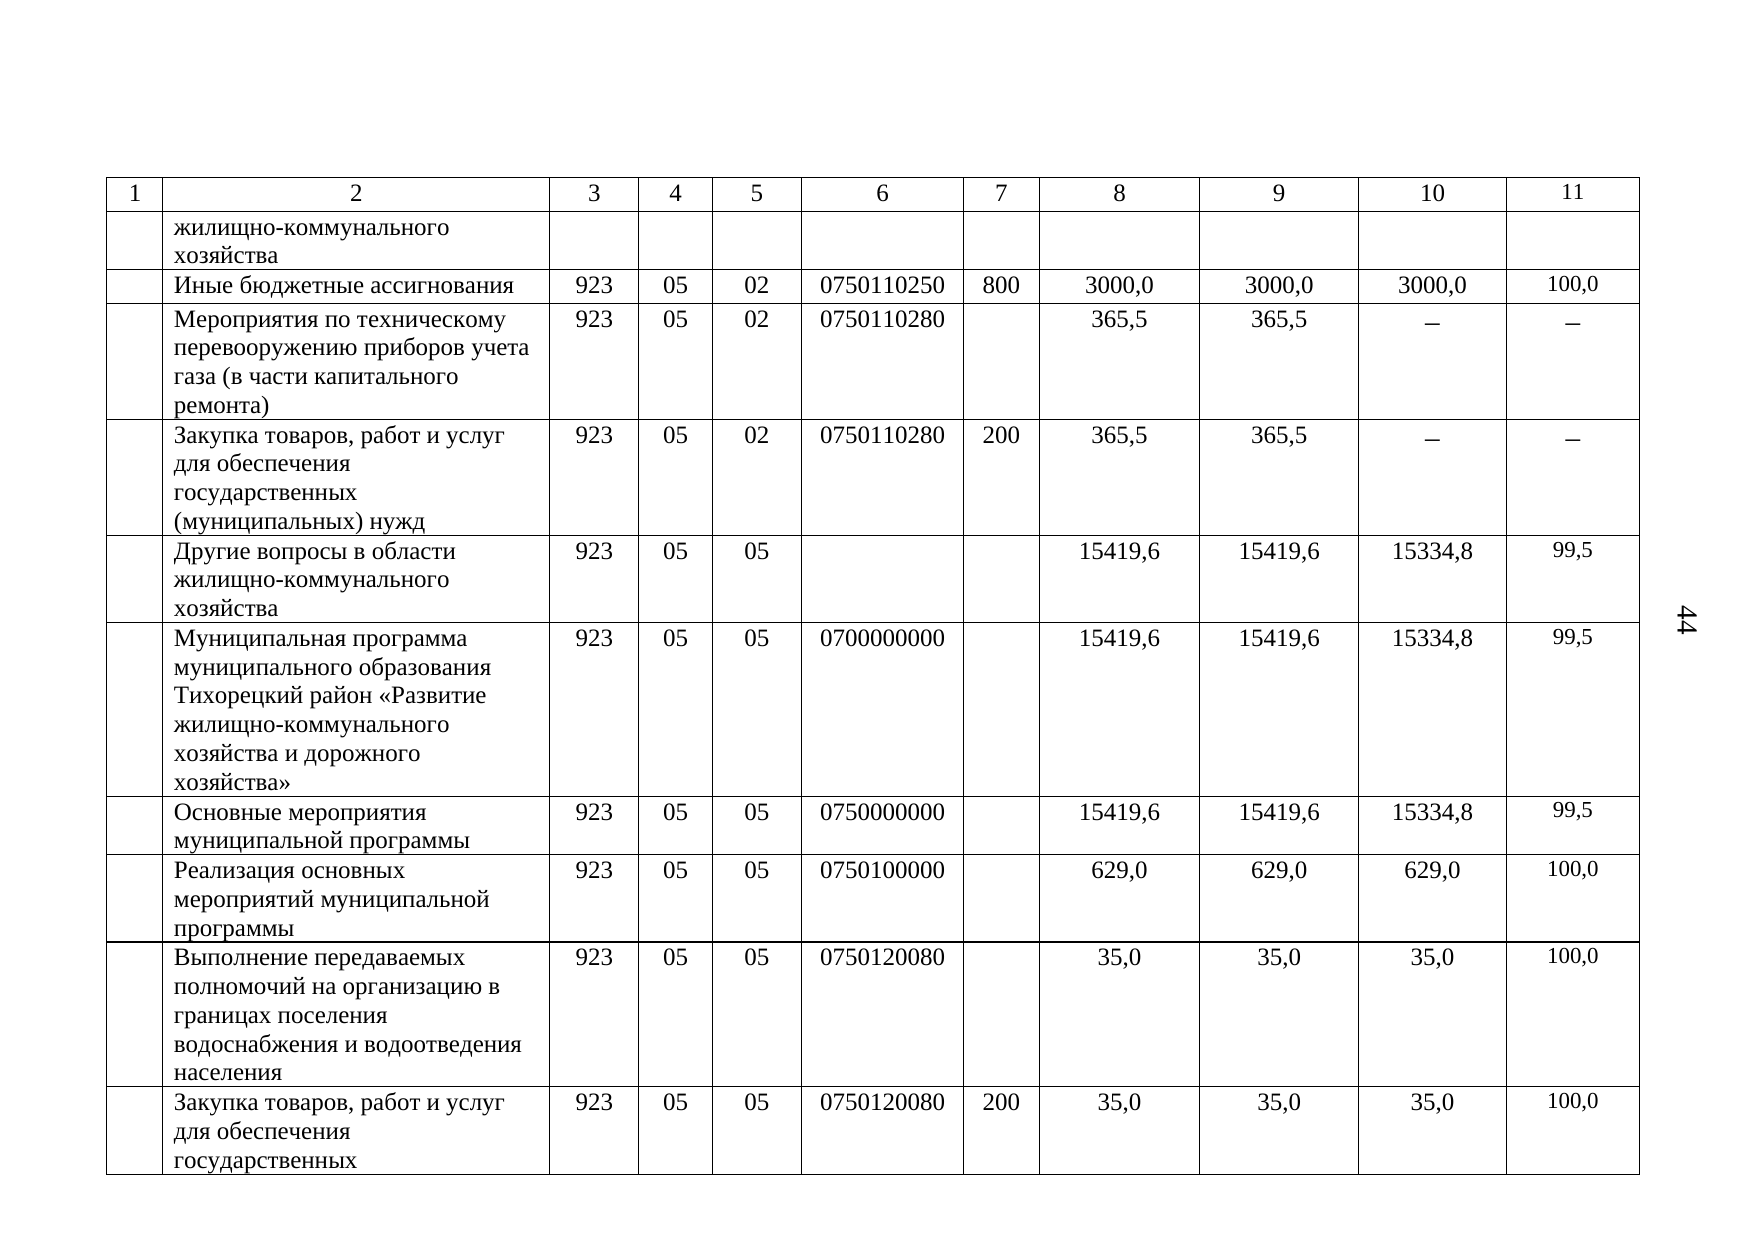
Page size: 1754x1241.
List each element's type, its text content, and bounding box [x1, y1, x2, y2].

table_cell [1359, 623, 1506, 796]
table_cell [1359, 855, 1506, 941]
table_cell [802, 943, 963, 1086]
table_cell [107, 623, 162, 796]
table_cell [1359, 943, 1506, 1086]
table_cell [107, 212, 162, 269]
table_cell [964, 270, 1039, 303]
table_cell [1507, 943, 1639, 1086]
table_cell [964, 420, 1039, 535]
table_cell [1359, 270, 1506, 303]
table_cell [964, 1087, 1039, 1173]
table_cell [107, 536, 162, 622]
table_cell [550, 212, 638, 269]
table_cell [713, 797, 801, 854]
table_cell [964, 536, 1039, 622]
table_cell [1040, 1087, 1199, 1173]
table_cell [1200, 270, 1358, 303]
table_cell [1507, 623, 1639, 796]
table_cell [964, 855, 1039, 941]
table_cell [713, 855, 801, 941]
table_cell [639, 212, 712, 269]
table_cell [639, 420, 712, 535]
table_header 10 [1359, 178, 1506, 211]
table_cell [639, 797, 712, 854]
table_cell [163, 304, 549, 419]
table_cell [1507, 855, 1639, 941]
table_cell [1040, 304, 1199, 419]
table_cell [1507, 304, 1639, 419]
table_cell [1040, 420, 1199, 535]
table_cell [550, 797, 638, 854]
table_header 3 [550, 178, 638, 211]
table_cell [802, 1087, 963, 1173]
table_header 4 [639, 178, 712, 211]
table_header 6 [802, 178, 963, 211]
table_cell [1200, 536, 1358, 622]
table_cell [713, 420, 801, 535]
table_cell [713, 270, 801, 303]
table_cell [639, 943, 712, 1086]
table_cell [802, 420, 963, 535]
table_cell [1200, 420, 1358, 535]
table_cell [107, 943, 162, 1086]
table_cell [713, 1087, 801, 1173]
table_header 2 [163, 178, 549, 211]
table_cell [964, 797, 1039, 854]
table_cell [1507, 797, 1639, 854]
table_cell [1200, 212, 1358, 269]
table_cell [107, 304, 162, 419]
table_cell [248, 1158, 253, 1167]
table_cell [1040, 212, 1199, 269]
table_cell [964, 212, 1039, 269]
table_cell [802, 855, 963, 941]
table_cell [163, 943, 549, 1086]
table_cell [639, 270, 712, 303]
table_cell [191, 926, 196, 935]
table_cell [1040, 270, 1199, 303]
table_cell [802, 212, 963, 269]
table_header 5 [713, 178, 801, 211]
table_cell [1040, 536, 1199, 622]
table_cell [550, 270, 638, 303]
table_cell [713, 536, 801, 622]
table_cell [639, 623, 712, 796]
table_header 7 [964, 178, 1039, 211]
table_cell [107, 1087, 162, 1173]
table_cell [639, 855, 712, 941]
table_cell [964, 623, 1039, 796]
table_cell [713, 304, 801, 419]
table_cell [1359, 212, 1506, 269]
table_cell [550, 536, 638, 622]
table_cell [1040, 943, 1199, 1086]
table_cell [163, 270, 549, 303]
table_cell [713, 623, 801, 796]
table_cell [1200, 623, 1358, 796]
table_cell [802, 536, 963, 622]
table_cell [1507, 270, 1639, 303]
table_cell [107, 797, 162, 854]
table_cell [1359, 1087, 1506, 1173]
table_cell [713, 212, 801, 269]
table_header 9 [1200, 178, 1358, 211]
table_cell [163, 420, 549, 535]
table_header 1 [107, 178, 162, 211]
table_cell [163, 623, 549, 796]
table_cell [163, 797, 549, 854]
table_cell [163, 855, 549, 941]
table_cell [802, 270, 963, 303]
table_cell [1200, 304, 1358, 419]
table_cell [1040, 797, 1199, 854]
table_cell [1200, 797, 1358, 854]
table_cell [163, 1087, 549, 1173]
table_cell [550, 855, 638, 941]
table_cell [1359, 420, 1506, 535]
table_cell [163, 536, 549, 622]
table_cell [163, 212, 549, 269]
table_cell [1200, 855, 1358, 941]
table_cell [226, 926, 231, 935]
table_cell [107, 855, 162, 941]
table_header 8 [1040, 178, 1199, 211]
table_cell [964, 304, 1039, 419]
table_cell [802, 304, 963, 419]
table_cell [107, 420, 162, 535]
table_header 11 [1507, 178, 1639, 211]
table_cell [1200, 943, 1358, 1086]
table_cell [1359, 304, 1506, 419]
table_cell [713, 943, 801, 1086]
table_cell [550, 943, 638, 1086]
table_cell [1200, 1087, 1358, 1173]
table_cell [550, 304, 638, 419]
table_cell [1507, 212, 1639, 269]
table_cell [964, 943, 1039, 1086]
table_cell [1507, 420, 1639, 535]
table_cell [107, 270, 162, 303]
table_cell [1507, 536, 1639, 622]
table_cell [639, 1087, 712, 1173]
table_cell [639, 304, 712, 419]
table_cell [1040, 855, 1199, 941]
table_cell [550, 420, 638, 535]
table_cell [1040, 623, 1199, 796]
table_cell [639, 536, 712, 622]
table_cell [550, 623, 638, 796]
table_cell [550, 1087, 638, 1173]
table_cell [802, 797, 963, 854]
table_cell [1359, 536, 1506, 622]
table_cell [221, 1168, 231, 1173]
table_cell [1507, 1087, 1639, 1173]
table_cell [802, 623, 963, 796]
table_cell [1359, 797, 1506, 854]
